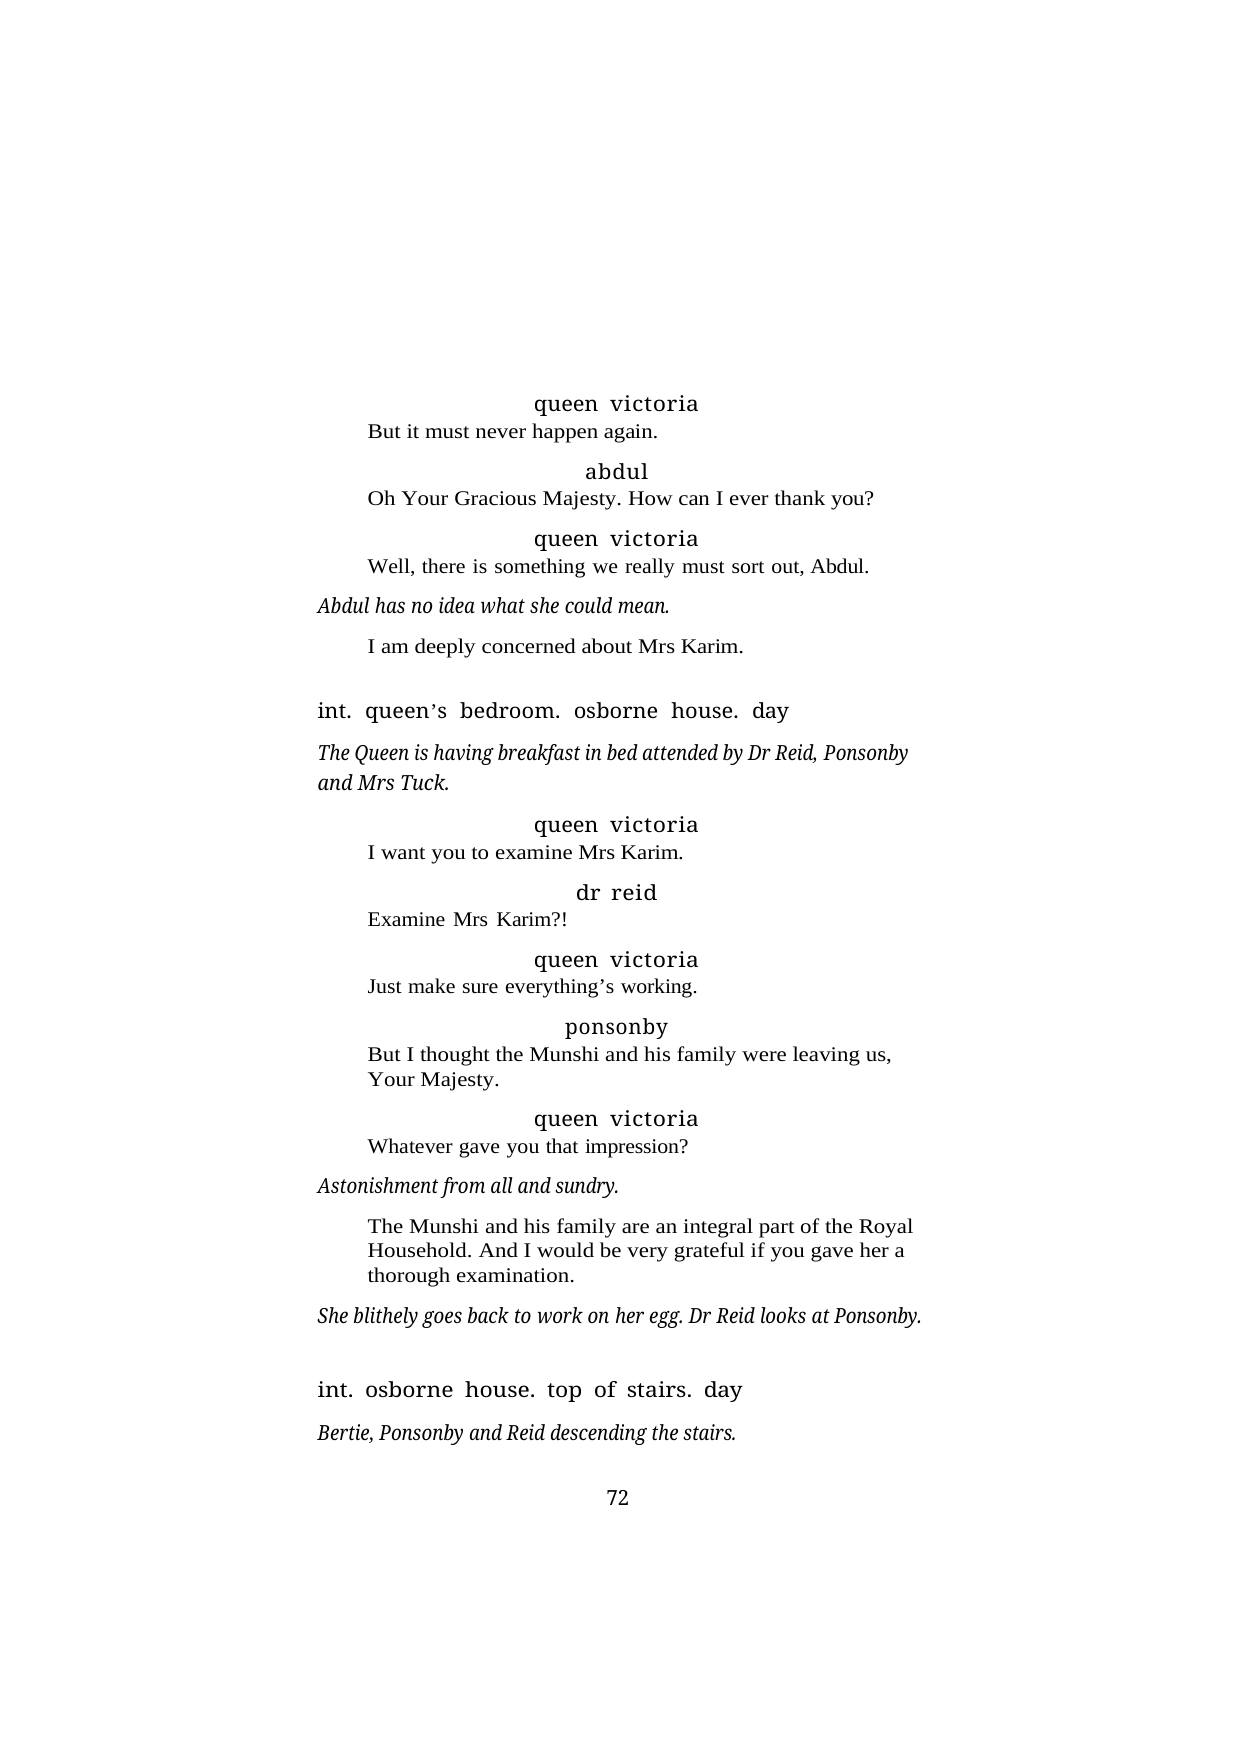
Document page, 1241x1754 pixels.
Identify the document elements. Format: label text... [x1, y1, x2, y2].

text queen victoria [314, 524, 918, 553]
text queen victoria [314, 810, 918, 839]
text I am deeply concerned about Mrs Karim. [367, 633, 1065, 658]
text Just make sure everything’s working. [367, 974, 1065, 998]
text Abdul has no idea what she could mean. [317, 592, 1065, 620]
text dr reid [314, 878, 918, 906]
text The Queen is having breakfast in bed attended by Dr Reid, Ponsonby and Mrs Tuck. [317, 738, 909, 797]
text abdul [314, 457, 918, 485]
text But it must never happen again. [367, 419, 1065, 443]
text She blithely goes back to work on her egg. Dr Reid looks at Ponsonby. [317, 1301, 1065, 1329]
text int. queen’s bedroom. osborne house. day [317, 696, 1065, 724]
text I want you to examine Mrs Karim. [367, 840, 1065, 864]
text The Munshi and his family are an integral part of the Royal Household. And I would be very grateful if you gave her a thorough examination. [367, 1213, 918, 1287]
text Oh Your Gracious Majesty. How can I ever thank you? [367, 486, 1065, 510]
text Bertie, Ponsonby and Reid descending the stairs. [317, 1418, 1065, 1446]
text Well, there is something we really must sort out, Abdul. [367, 554, 1065, 578]
text 72 [314, 1483, 921, 1511]
text int. osborne house. top of stairs. day [317, 1376, 1065, 1404]
text ponsonby [314, 1012, 918, 1041]
text Examine Mrs Karim?! [367, 907, 1065, 931]
text queen victoria [314, 1104, 918, 1133]
text Astonishment from all and sundry. [317, 1172, 1065, 1200]
text queen victoria [314, 945, 918, 973]
text queen victoria [314, 389, 918, 418]
text But I thought the Munshi and his family were leaving us, Your Majesty. [367, 1042, 909, 1091]
text Whatever gave you that impression? [367, 1134, 1065, 1158]
